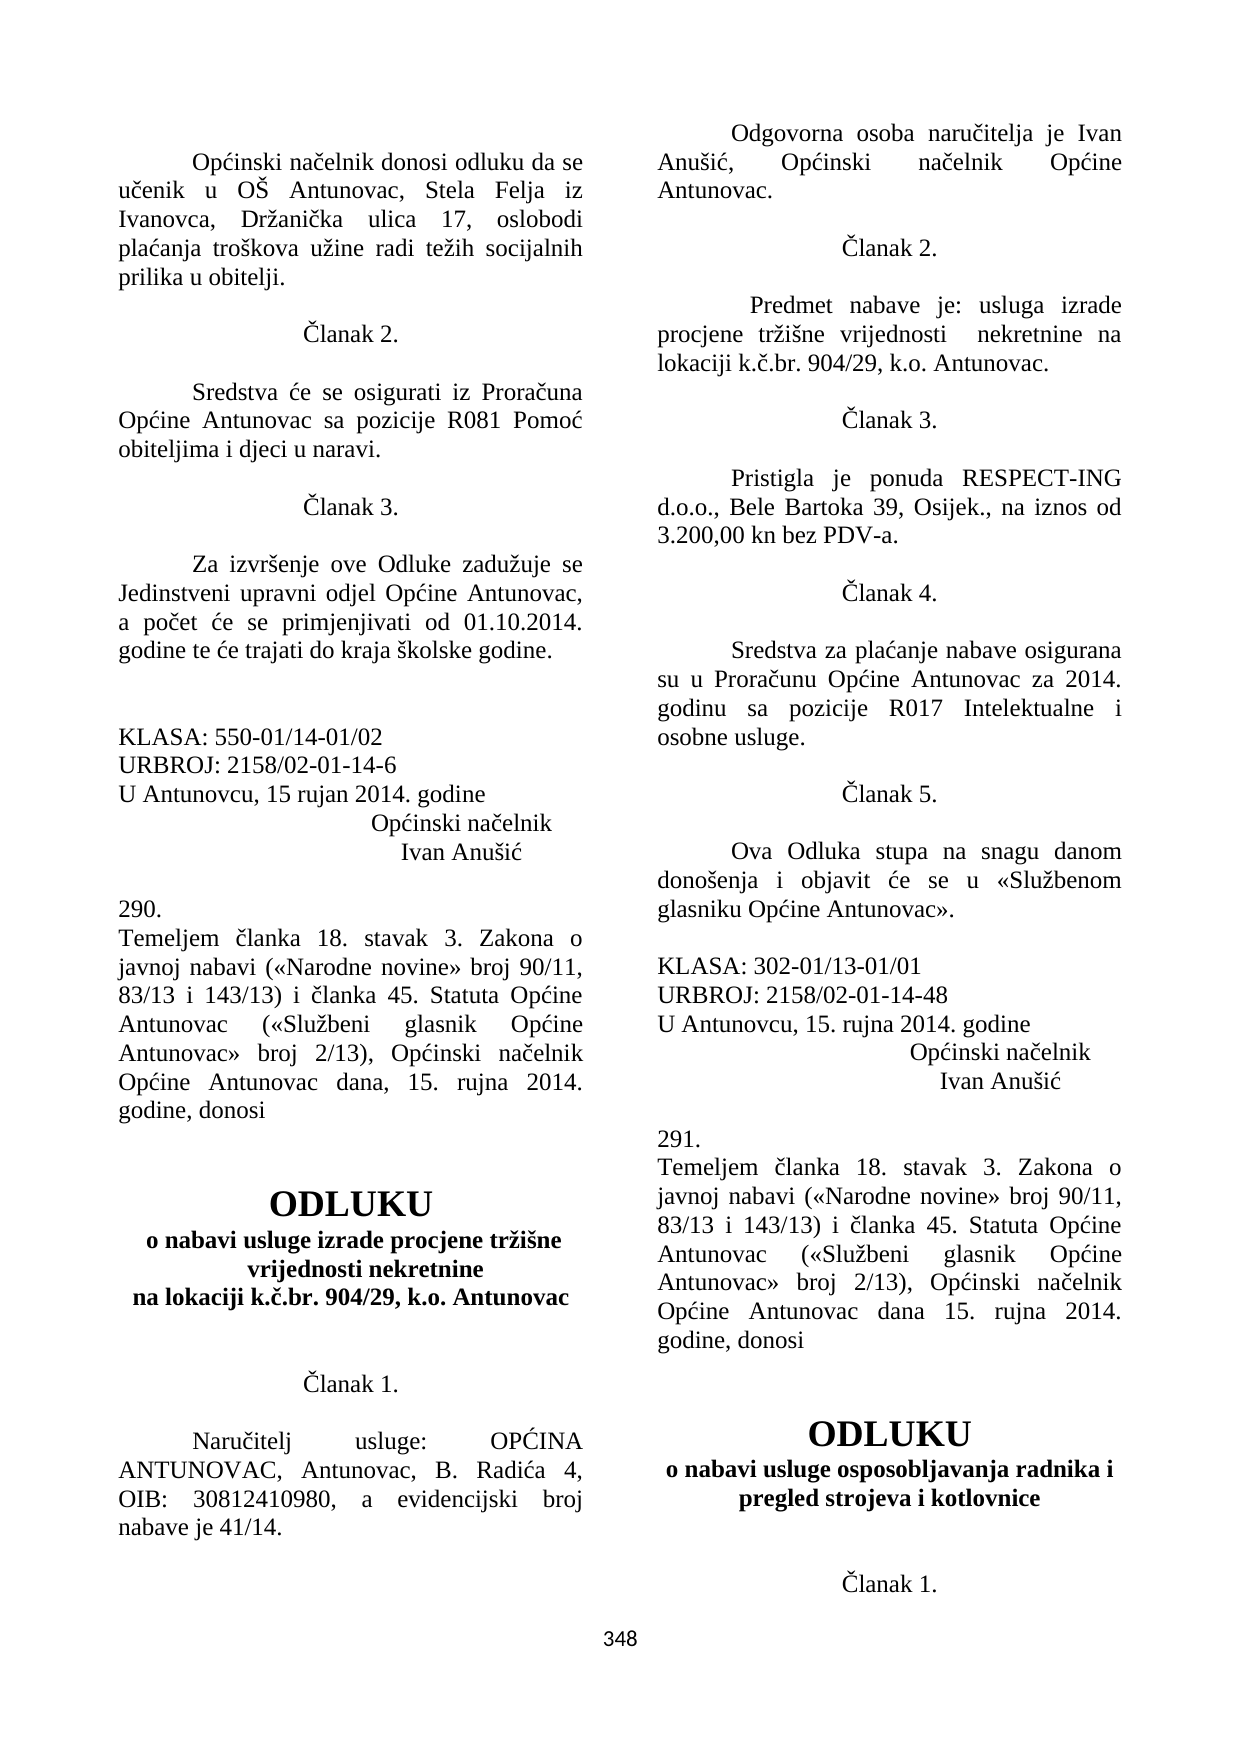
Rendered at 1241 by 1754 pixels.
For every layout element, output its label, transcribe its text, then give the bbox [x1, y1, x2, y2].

text Odgovorna osoba naručitelja je Ivan Anušić, Općinski načelnik Općine Antunovac. [657, 118, 1122, 204]
text Za izvršenje ove Odluke zadužuje se Jedinstveni upravni odjel Općine Antunovac, a počet će se primjenjivati od 01.10.2014. godine te će trajati do kraja školske godine. [118, 549, 583, 664]
text URBROJ: 2158/02-01-14-6 [118, 751, 583, 779]
text U Antunovcu, 15 rujan 2014. godine [118, 779, 583, 808]
text Članak 2. [657, 233, 1122, 262]
text Članak 1. [657, 1569, 1122, 1598]
text Sredstva će se osigurati iz Proračuna Općine Antunovac sa pozicije R081 Pomoć obiteljima i djeci u naravi. [118, 377, 583, 463]
text Naručitelj usluge: OPĆINA ANTUNOVAC, Antunovac, B. Radića 4, OIB: 30812410980, a evidencijski broj nabave je 41/14. [118, 1426, 583, 1541]
text 290. [118, 894, 583, 923]
text KLASA: 302-01/13-01/01 [657, 951, 1122, 980]
text Općinski načelnik [339, 808, 583, 837]
text Članak 5. [657, 779, 1122, 807]
text Članak 1. [118, 1369, 583, 1397]
text U Antunovcu, 15. rujna 2014. godine [657, 1009, 1122, 1037]
text Općinski načelnik donosi odluku da se učenik u OŠ Antunovac, Stela Felja iz Ivanovca, Držanička ulica 17, oslobodi plaćanja troškova užine radi težih socijalnih prilika u obitelji. [118, 147, 583, 291]
text o nabavi usluge osposobljavanja radnika i pregled strojeva i kotlovnice [657, 1454, 1122, 1512]
text Ivan Anušić [339, 837, 583, 866]
text Predmet nabave je: usluga izrade procjene tržišne vrijednosti nekretnine na lokaciji k.č.br. 904/29, k.o. Antunovac. [657, 291, 1122, 377]
text ODLUKU [657, 1411, 1122, 1454]
text URBROJ: 2158/02-01-14-48 [657, 980, 1122, 1009]
text Općinski načelnik [878, 1037, 1122, 1066]
text Ivan Anušić [878, 1066, 1122, 1095]
text Ova Odluka stupa na snagu danom donošenja i objavit će se u «Službenom glasniku Općine Antunovac». [657, 836, 1122, 922]
text Članak 2. [118, 319, 583, 348]
text ODLUKU [118, 1182, 583, 1225]
text Sredstva za plaćanje nabave osigurana su u Proračunu Općine Antunovac za 2014. godinu sa pozicije R017 Intelektualne i osobne usluge. [657, 636, 1122, 751]
text Članak 3. [657, 406, 1122, 434]
text Članak 3. [118, 492, 583, 521]
text na lokaciji k.č.br. 904/29, k.o. Antunovac [118, 1282, 583, 1311]
text Članak 4. [657, 578, 1122, 607]
text Pristigla je ponuda RESPECT-ING d.o.o., Bele Bartoka 39, Osijek., na iznos od 3.200,00 kn bez PDV-a. [657, 463, 1122, 549]
text KLASA: 550-01/14-01/02 [118, 722, 583, 751]
text Temeljem članka 18. stavak 3. Zakona o javnoj nabavi («Narodne novine» broj 90/11, 83/13 i 143/13) i članka 45. Statuta Općine Antunovac («Službeni glasnik Općine Antunovac» broj 2/13), Općinski načelnik Općine Antunovac dana 15. rujna 2014. godine, donosi [657, 1152, 1122, 1354]
text o nabavi usluge izrade procjene tržišne vrijednosti nekretnine [118, 1225, 583, 1282]
text Temeljem članka 18. stavak 3. Zakona o javnoj nabavi («Narodne novine» broj 90/11, 83/13 i 143/13) i članka 45. Statuta Općine Antunovac («Službeni glasnik Općine Antunovac» broj 2/13), Općinski načelnik Općine Antunovac dana, 15. rujna 2014. godine, donosi [118, 923, 583, 1124]
text 291. [657, 1124, 1122, 1152]
